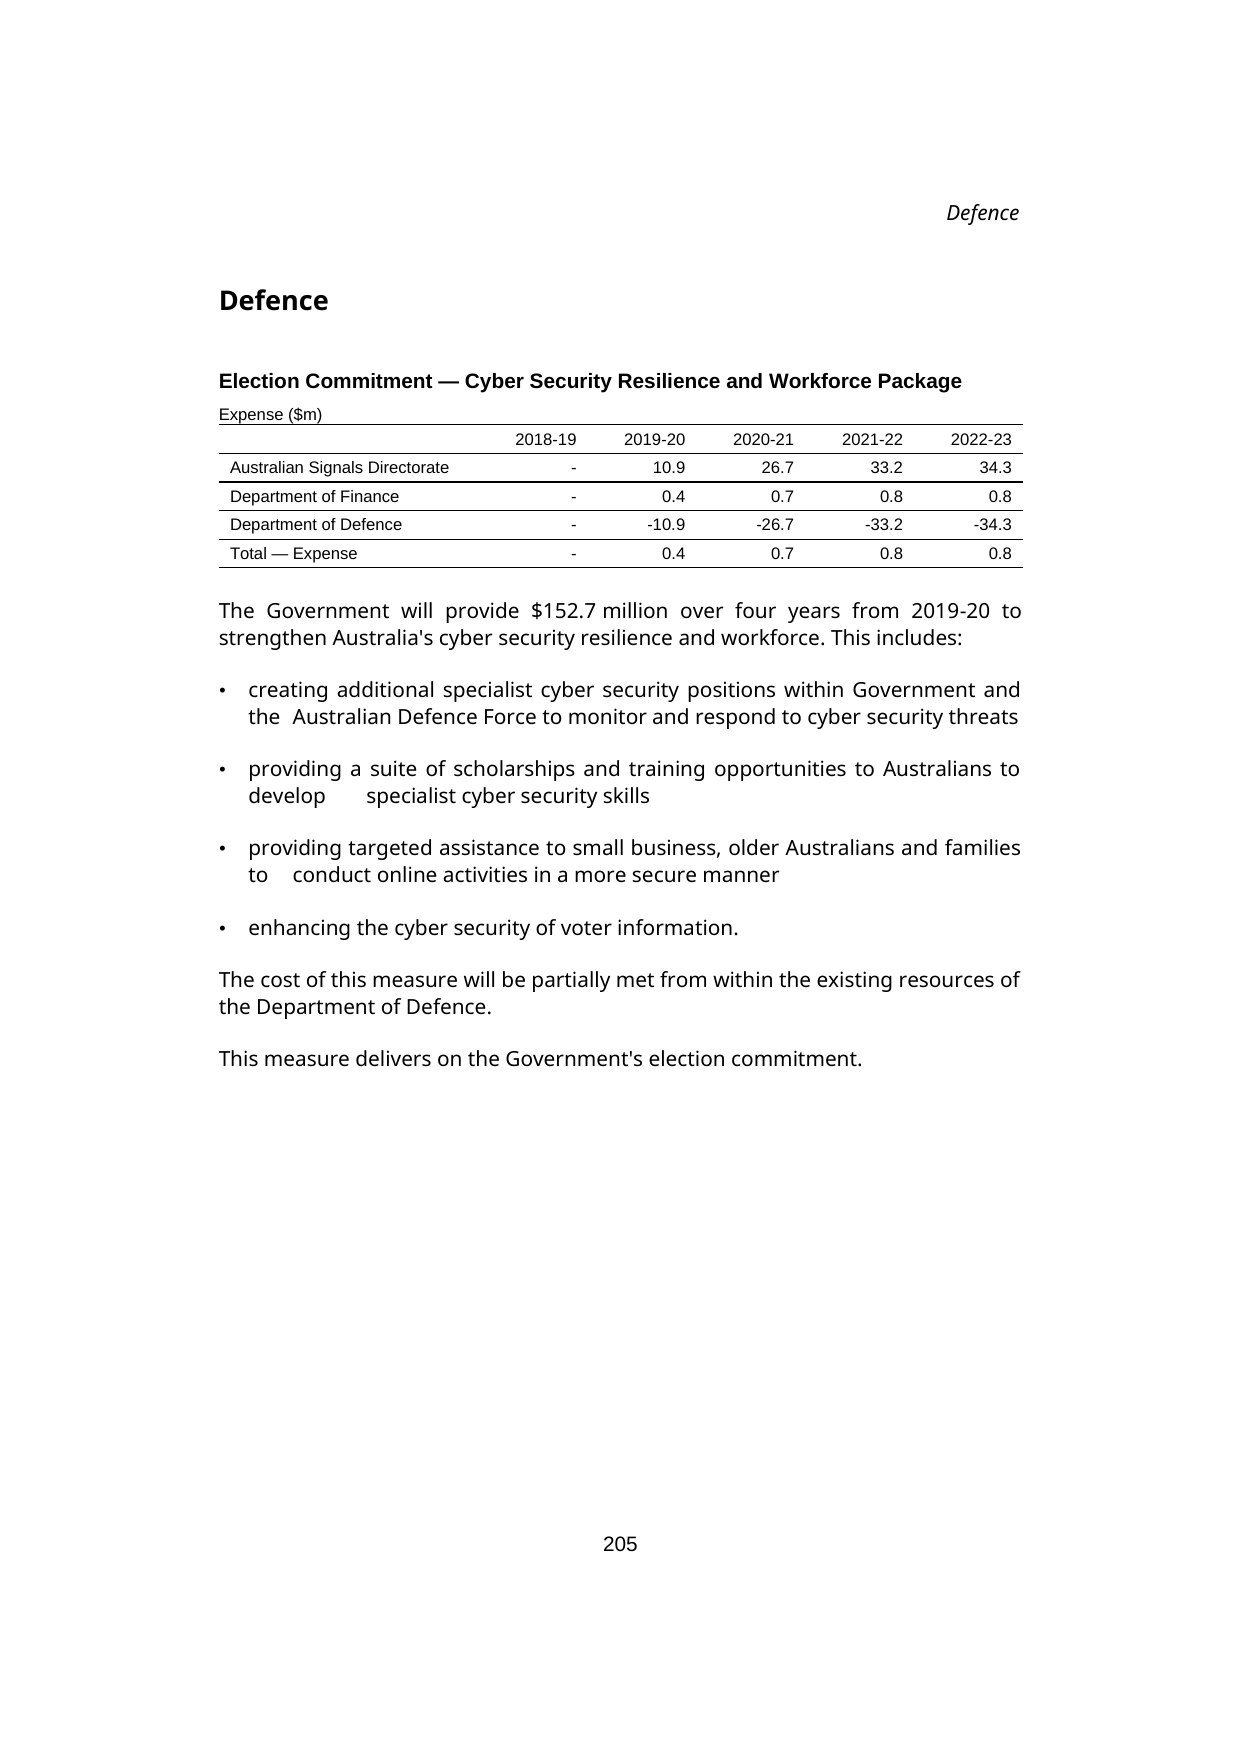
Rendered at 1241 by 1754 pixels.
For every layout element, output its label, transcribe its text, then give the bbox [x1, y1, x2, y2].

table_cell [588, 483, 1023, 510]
subtitle Expense ($m) [218, 405, 1022, 424]
text providing targeted assistance to small business, older Australians and families to conduct online activities in a more secure manner [218, 834, 1022, 888]
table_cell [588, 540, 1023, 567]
text This measure delivers on the Government's election commitment. [218, 1044, 1022, 1072]
text providing a suite of scholarships and training opportunities to Australians to develop specialist cyber security skills [218, 755, 1022, 809]
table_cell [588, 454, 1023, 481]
text creating additional specialist cyber security positions within Government and the Australian Defence Force to monitor and respond to cyber security threats [218, 676, 1022, 730]
text Defence [218, 282, 1022, 319]
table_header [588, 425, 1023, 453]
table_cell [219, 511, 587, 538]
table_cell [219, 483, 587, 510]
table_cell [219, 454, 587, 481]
text The Government will provide $152.7 million over four years from 2019-20 to strengthen Australia's cyber security resilience and workforce. This includes: [218, 597, 1022, 651]
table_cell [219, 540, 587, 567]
text The cost of this measure will be partially met from within the existing resources of the Department of Defence. [218, 965, 1022, 1019]
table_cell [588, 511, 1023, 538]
text enhancing the cyber security of voter information. [218, 913, 1022, 940]
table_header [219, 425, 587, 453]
title Election Commitment — Cyber Security Resilience and Workforce Package [218, 369, 1022, 393]
